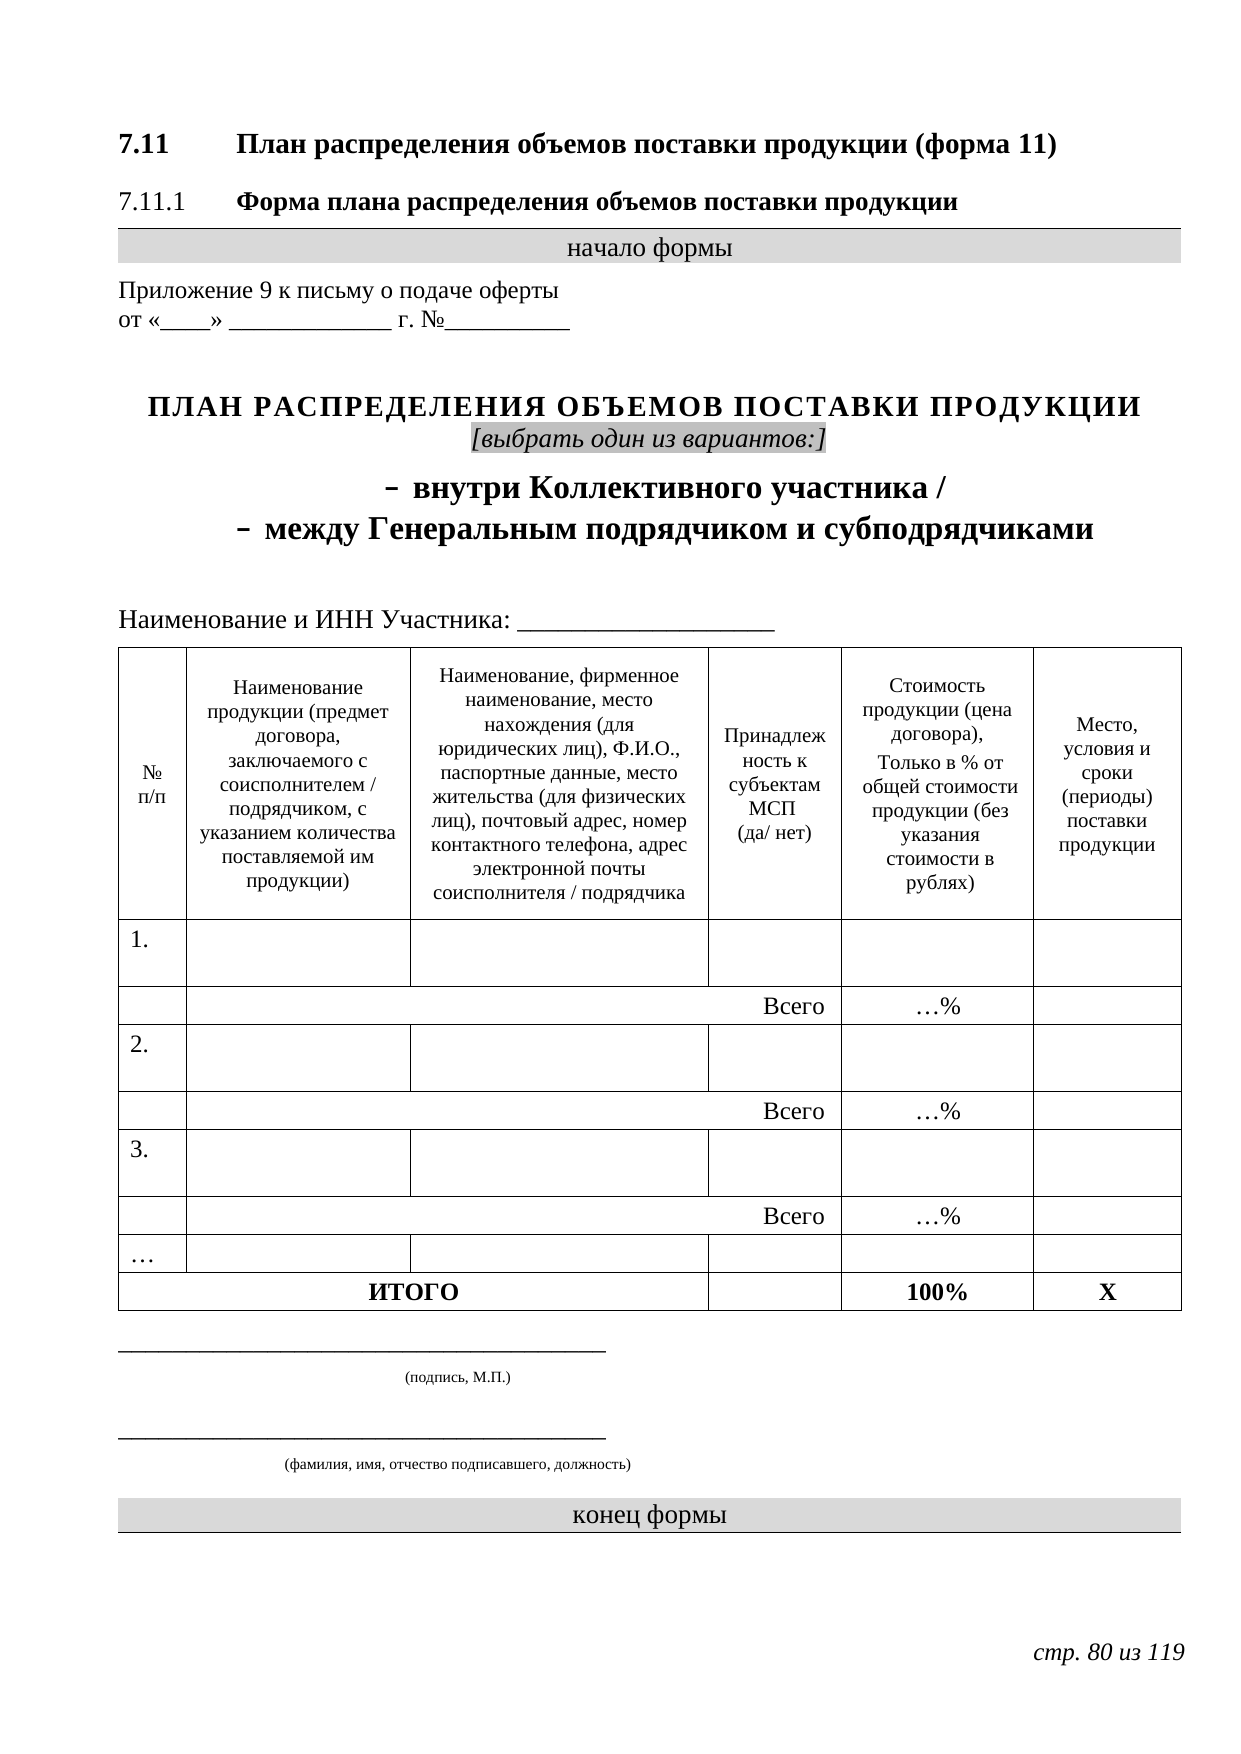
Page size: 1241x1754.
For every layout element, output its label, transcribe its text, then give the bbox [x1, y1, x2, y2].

table_cell [709, 1130, 841, 1196]
table_cell [1034, 1197, 1181, 1234]
table_cell [1034, 1130, 1181, 1196]
text ____________________________________ [118, 1324, 1181, 1355]
text План распределения объемов поставки продукции [выбрать один из вариантов:] [118, 389, 1181, 453]
table_cell Всего [187, 987, 841, 1024]
table_cell …% [842, 987, 1033, 1024]
table_cell [709, 1273, 841, 1310]
table_cell [119, 1197, 186, 1234]
table_cell [119, 1130, 186, 1196]
text ____________________________________ [118, 1411, 1181, 1442]
table_cell [1034, 920, 1181, 986]
table_cell …% [842, 1197, 1033, 1234]
table_cell 100% [842, 1273, 1033, 1310]
subtitle План распределения объемов поставки продукции (форма 11) [118, 126, 1181, 160]
table_cell [709, 920, 841, 986]
list внутри Коллективного участника / [148, 466, 1181, 507]
table_cell [187, 1130, 410, 1196]
table_header № п/п [119, 648, 186, 919]
table_cell [411, 1130, 708, 1196]
table_cell [119, 1025, 186, 1091]
table_cell Х [1034, 1273, 1181, 1310]
table_cell [709, 1025, 841, 1091]
table_header Принадлежность к субъектам МСП (да/ нет) [709, 648, 841, 919]
text начало формы [118, 229, 1181, 263]
text Форма плана распределения объемов поставки продукции [118, 185, 1181, 216]
text (подпись, М.П.) [118, 1367, 797, 1399]
table_cell [709, 1235, 841, 1272]
table_header Наименование продукции (предмет договора, заключаемого с соисполнителем / подрядчиком, с указанием количества поставляемой им продукции) [187, 648, 410, 919]
table_cell [1034, 987, 1181, 1024]
text (фамилия, имя, отчество подписавшего, должность) [118, 1455, 797, 1486]
table_cell [119, 987, 186, 1024]
table_cell [119, 920, 186, 986]
text конец формы [118, 1498, 1181, 1532]
table_cell [1034, 1092, 1181, 1129]
table_cell …% [842, 1092, 1033, 1129]
table_cell [187, 1235, 410, 1272]
table_cell [411, 1025, 708, 1091]
table_cell Всего [187, 1092, 841, 1129]
table_cell [187, 920, 410, 986]
table_cell ИТОГО [119, 1273, 708, 1310]
table_cell [842, 1235, 1033, 1272]
list между Генеральным подрядчиком и субподрядчиками [148, 507, 1181, 547]
table_cell [411, 920, 708, 986]
table_header Стоимость продукции (цена договора), Только в % от общей стоимости продукции (без указания стоимости в рублях) [842, 648, 1033, 919]
table_cell … [119, 1235, 186, 1272]
text Приложение 9 к письму о подаче оферты от «____» _____________ г. №__________ [118, 275, 1181, 333]
table_cell [1034, 1235, 1181, 1272]
table_cell [119, 1092, 186, 1129]
table_cell [411, 1235, 708, 1272]
table_cell Всего [187, 1197, 841, 1234]
table_cell [842, 1025, 1033, 1091]
table_header Место, условия и сроки (периоды) поставки продукции [1034, 648, 1181, 919]
table_cell [1034, 1025, 1181, 1091]
text Наименование и ИНН Участника: ___________________ [118, 603, 1181, 635]
table_header Наименование, фирменное наименование, место нахождения (для юридических лиц), Ф.И.О., паспортные данные, место жительства (для физических лиц), почтовый адрес, номер контактного телефона, адрес электронной почты соисполнителя / подрядчика [411, 648, 708, 919]
table_cell [187, 1025, 410, 1091]
table_cell [842, 920, 1033, 986]
table_cell [842, 1130, 1033, 1196]
